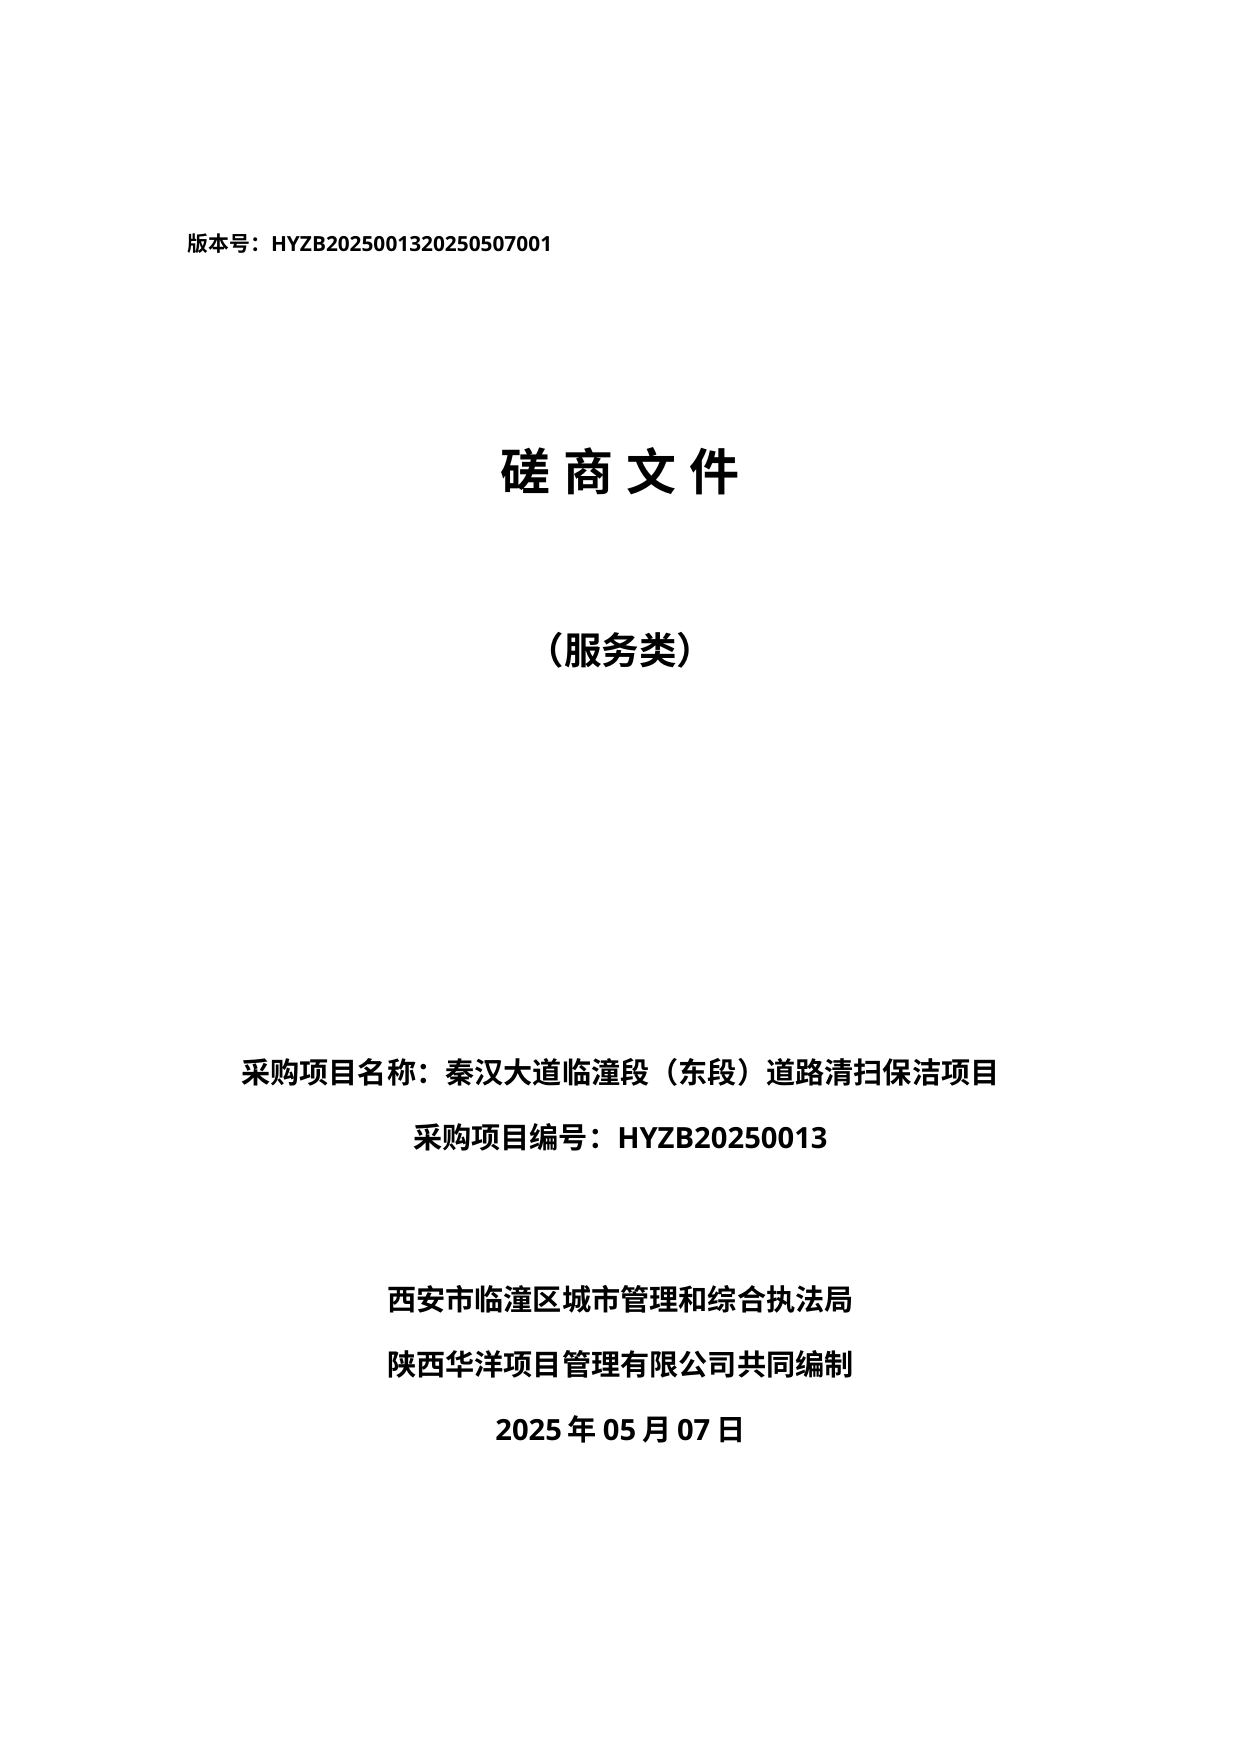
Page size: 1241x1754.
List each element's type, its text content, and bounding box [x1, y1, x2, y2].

text 采购项目名称：秦汉大道临潼段（东段）道路清扫保洁项目 [187, 1039, 1053, 1104]
text 版本号：HYZB2025001320250507001 [187, 227, 1053, 422]
text 陕西华洋项目管理有限公司共同编制 [187, 1332, 1053, 1397]
text （服务类） [187, 617, 1053, 1039]
text 2025年05月07日 [187, 1397, 1053, 1462]
text 采购项目编号：HYZB20250013 [187, 1104, 1053, 1267]
text 西安市临潼区城市管理和综合执法局 [187, 1267, 1053, 1332]
text 磋 商 文 件 [187, 422, 1053, 617]
